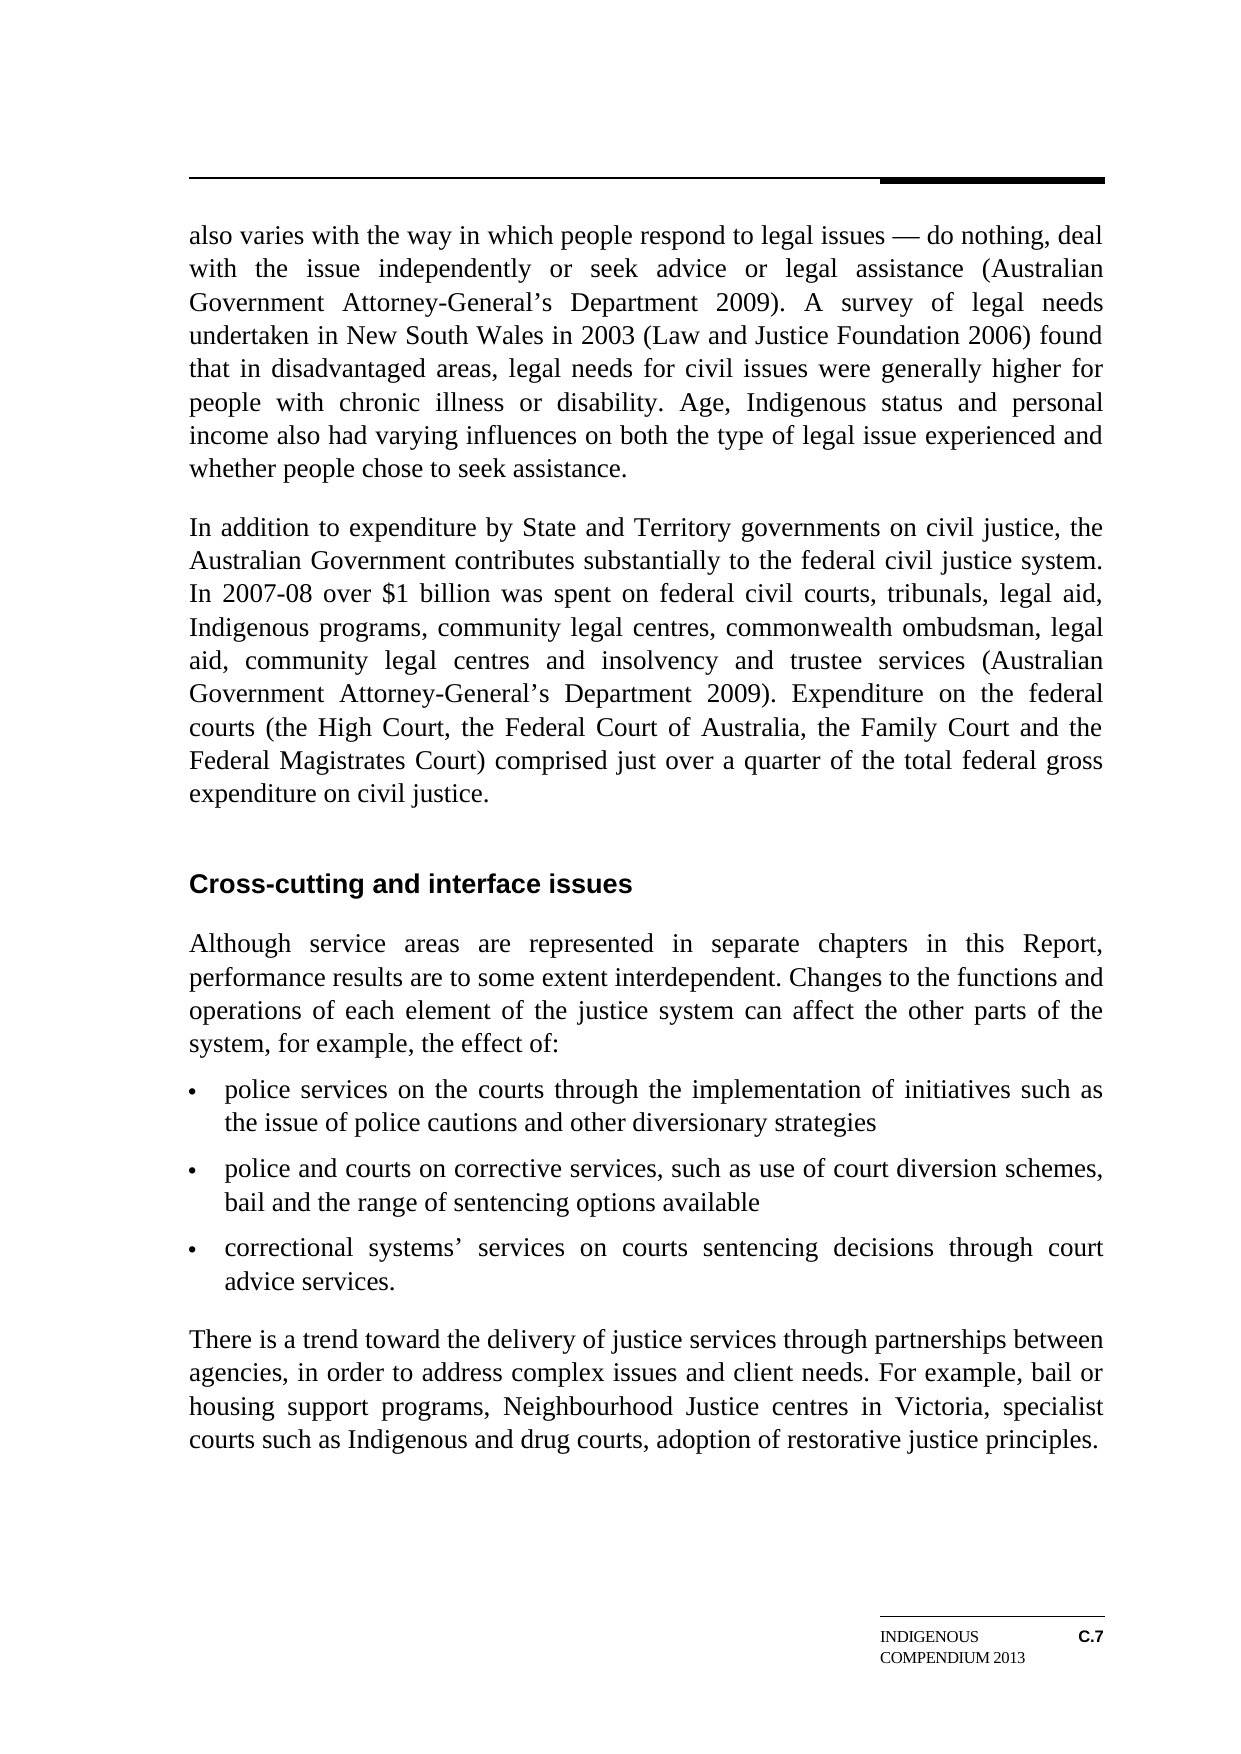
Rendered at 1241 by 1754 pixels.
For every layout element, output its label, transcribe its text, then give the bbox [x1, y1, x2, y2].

text In addition to expenditure by State and Territory governments on civil justice, the Australian Government contributes substantially to the federal civil justice system. In 2007-08 over $1 billion was spent on federal civil courts, tribunals, legal aid, Indigenous programs, community legal centres, commonwealth ombudsman, legal aid, community legal centres and insolvency and trustee services (Australian Government Attorney-General’s Department 2009). Expenditure on the federal courts (the High Court, the Federal Court of Australia, the Family Court and the Federal Magistrates Court) comprised just over a quarter of the total federal gross expenditure on civil justice. [189, 508, 1104, 808]
text Although service areas are represented in separate chapters in this Report, performance results are to some extent interdependent. Changes to the functions and operations of each element of the justice system can affect the other parts of the system, for example, the effect of: [189, 925, 1104, 1058]
subtitle Cross-cutting and interface issues [189, 867, 1104, 900]
text There is a trend toward the delivery of justice services through partnerships between agencies, in order to address complex issues and client needs. For example, bail or housing support programs, Neighbourhood Justice centres in Victoria, specialist courts such as Indigenous and drug courts, adoption of restorative justice principles. [189, 1321, 1104, 1454]
list police services on the courts through the implementation of initiatives such as the issue of police cautions and other diversionary strategies [189, 1071, 1104, 1138]
list correctional systems’ services on courts sentencing decisions through court advice services. [189, 1229, 1104, 1296]
list police and courts on corrective services, such as use of court diversion schemes, bail and the range of sentencing options available [189, 1150, 1104, 1217]
